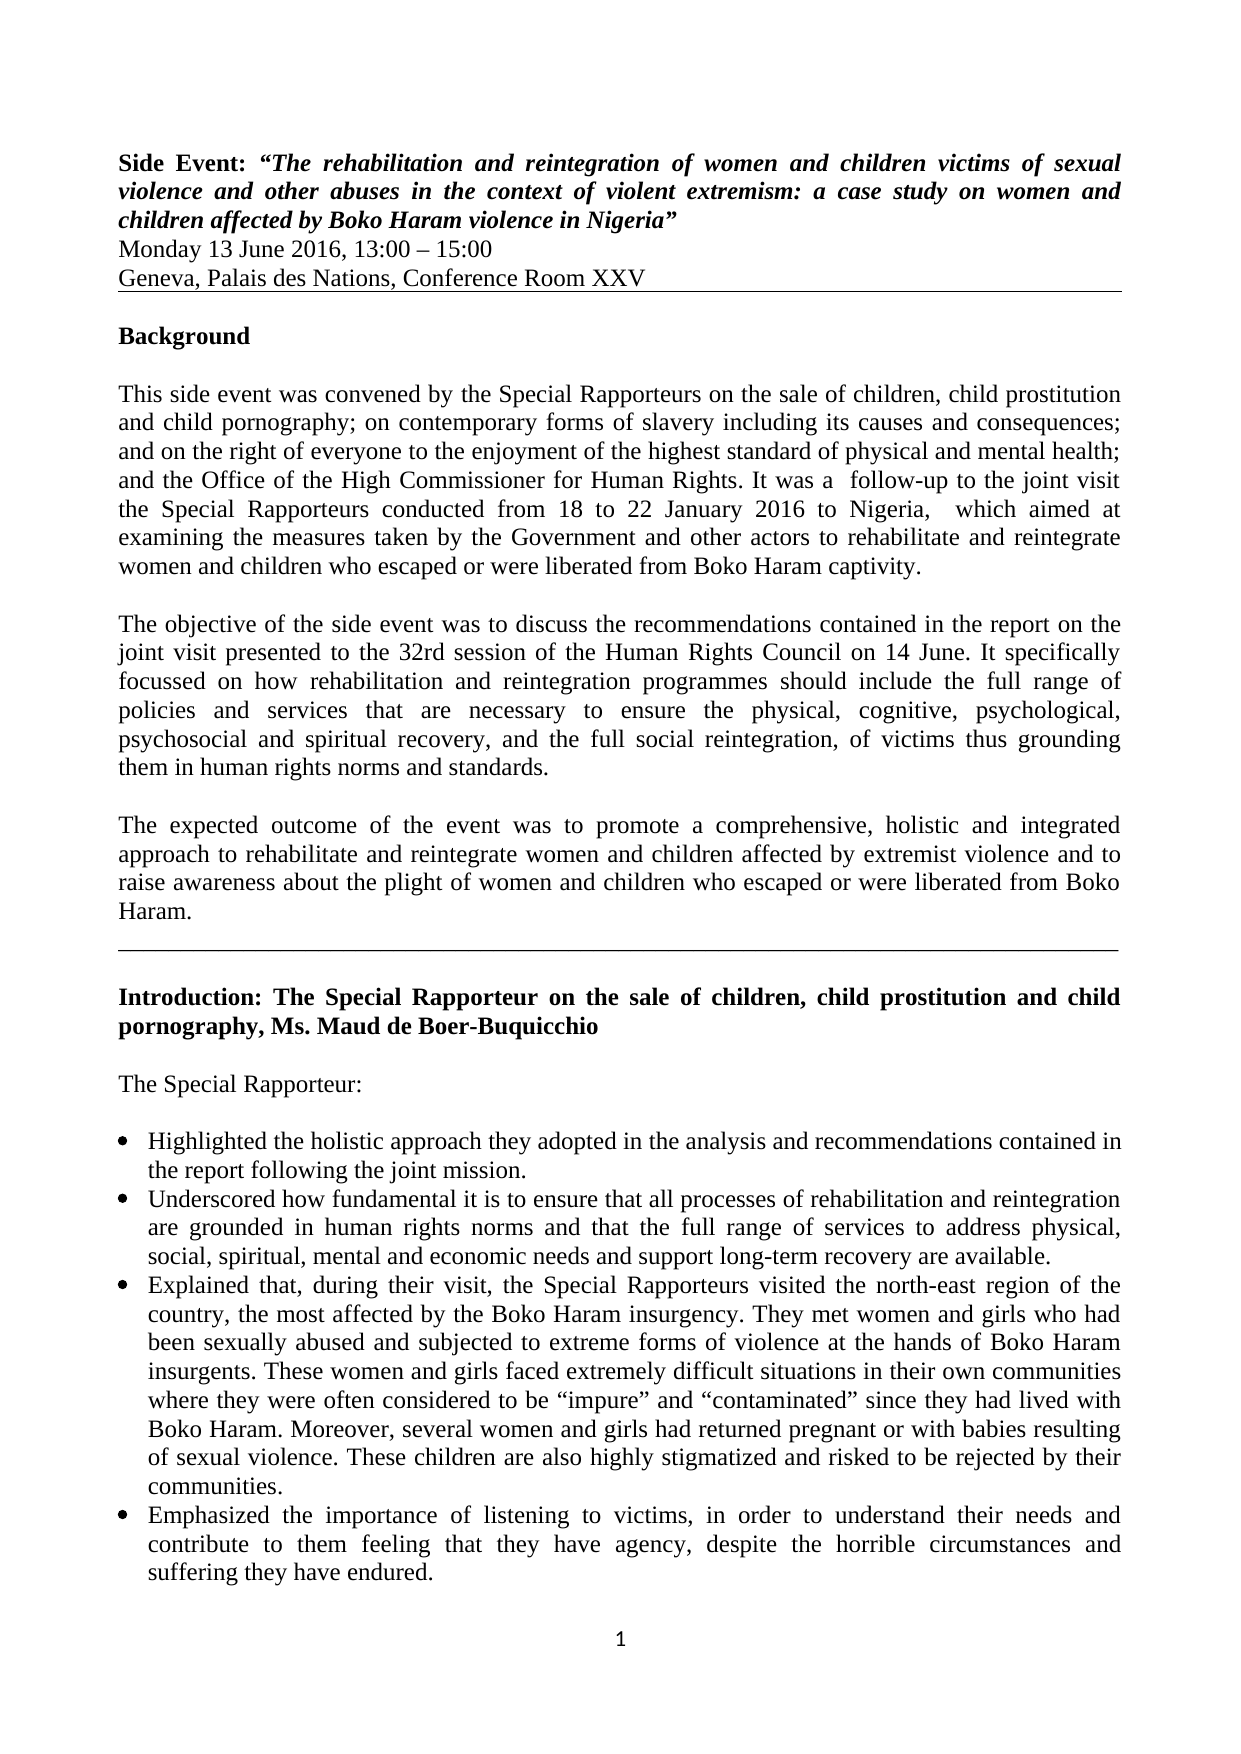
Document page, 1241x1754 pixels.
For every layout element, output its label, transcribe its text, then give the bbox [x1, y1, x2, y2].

text The objective of the side event was to discuss the recommendations contained in the report on the joint visit presented to the 32rd session of the Human Rights Council on 14 June. It specifically focussed on how rehabilitation and reintegration programmes should include the full range of policies and services that are necessary to ensure the physical, cognitive, psychological, psychosocial and spiritual recovery, and the full social reintegration, of victims thus grounding them in human rights norms and standards. [118, 609, 1122, 781]
text Geneva, Palais des Nations, Conference Room XXV [118, 263, 1122, 291]
list Emphasized the importance of listening to victims, in order to understand their needs and contribute to them feeling that they have agency, despite the horrible circumstances and suffering they have endured. [118, 1500, 1122, 1586]
text This side event was convened by the Special Rapporteurs on the sale of children, child prostitution and child pornography; on contemporary forms of slavery including its causes and consequences; and on the right of everyone to the enjoyment of the highest standard of physical and mental health; and the Office of the High Commissioner for Human Rights. It was a follow-up to the joint visit the Special Rapporteurs conducted from 18 to 22 January 2016 to Nigeria, which aimed at examining the measures taken by the Government and other actors to rehabilitate and reintegrate women and children who escaped or were liberated from Boko Haram captivity. [118, 379, 1122, 580]
text Monday 13 June 2016, 13:00 – 15:00 [118, 234, 1122, 263]
list Highlighted the holistic approach they adopted in the analysis and recommendations contained in the report following the joint mission. [118, 1126, 1122, 1184]
text ________________________________________________________________________________ [118, 925, 1122, 954]
text The Special Rapporteur: [118, 1069, 1122, 1097]
text The expected outcome of the event was to promote a comprehensive, holistic and integrated approach to rehabilitate and reintegrate women and children affected by extremist violence and to raise awareness about the plight of women and children who escaped or were liberated from Boko Haram. [118, 810, 1122, 925]
text Side Event: “The rehabilitation and reintegration of women and children victims of sexual violence and other abuses in the context of violent extremism: a case study on women and children affected by Boko Haram violence in Nigeria” [118, 148, 1122, 234]
list Explained that, during their visit, the Special Rapporteurs visited the north-east region of the country, the most affected by the Boko Haram insurgency. They met women and girls who had been sexually abused and subjected to extreme forms of violence at the hands of Boko Haram insurgents. These women and girls faced extremely difficult situations in their own communities where they were often considered to be “impure” and “contaminated” since they had lived with Boko Haram. Moreover, several women and girls had returned pregnant or with babies resulting of sexual violence. These children are also highly stigmatized and risked to be rejected by their communities. [118, 1270, 1122, 1500]
text Introduction: The Special Rapporteur on the sale of children, child prostitution and child pornography, Ms. Maud de Boer-Buquicchio [118, 982, 1122, 1040]
text Background [118, 321, 1122, 350]
list Underscored how fundamental it is to ensure that all processes of rehabilitation and reintegration are grounded in human rights norms and that the full range of services to address physical, social, spiritual, mental and economic needs and support long-term recovery are available. [118, 1184, 1122, 1270]
